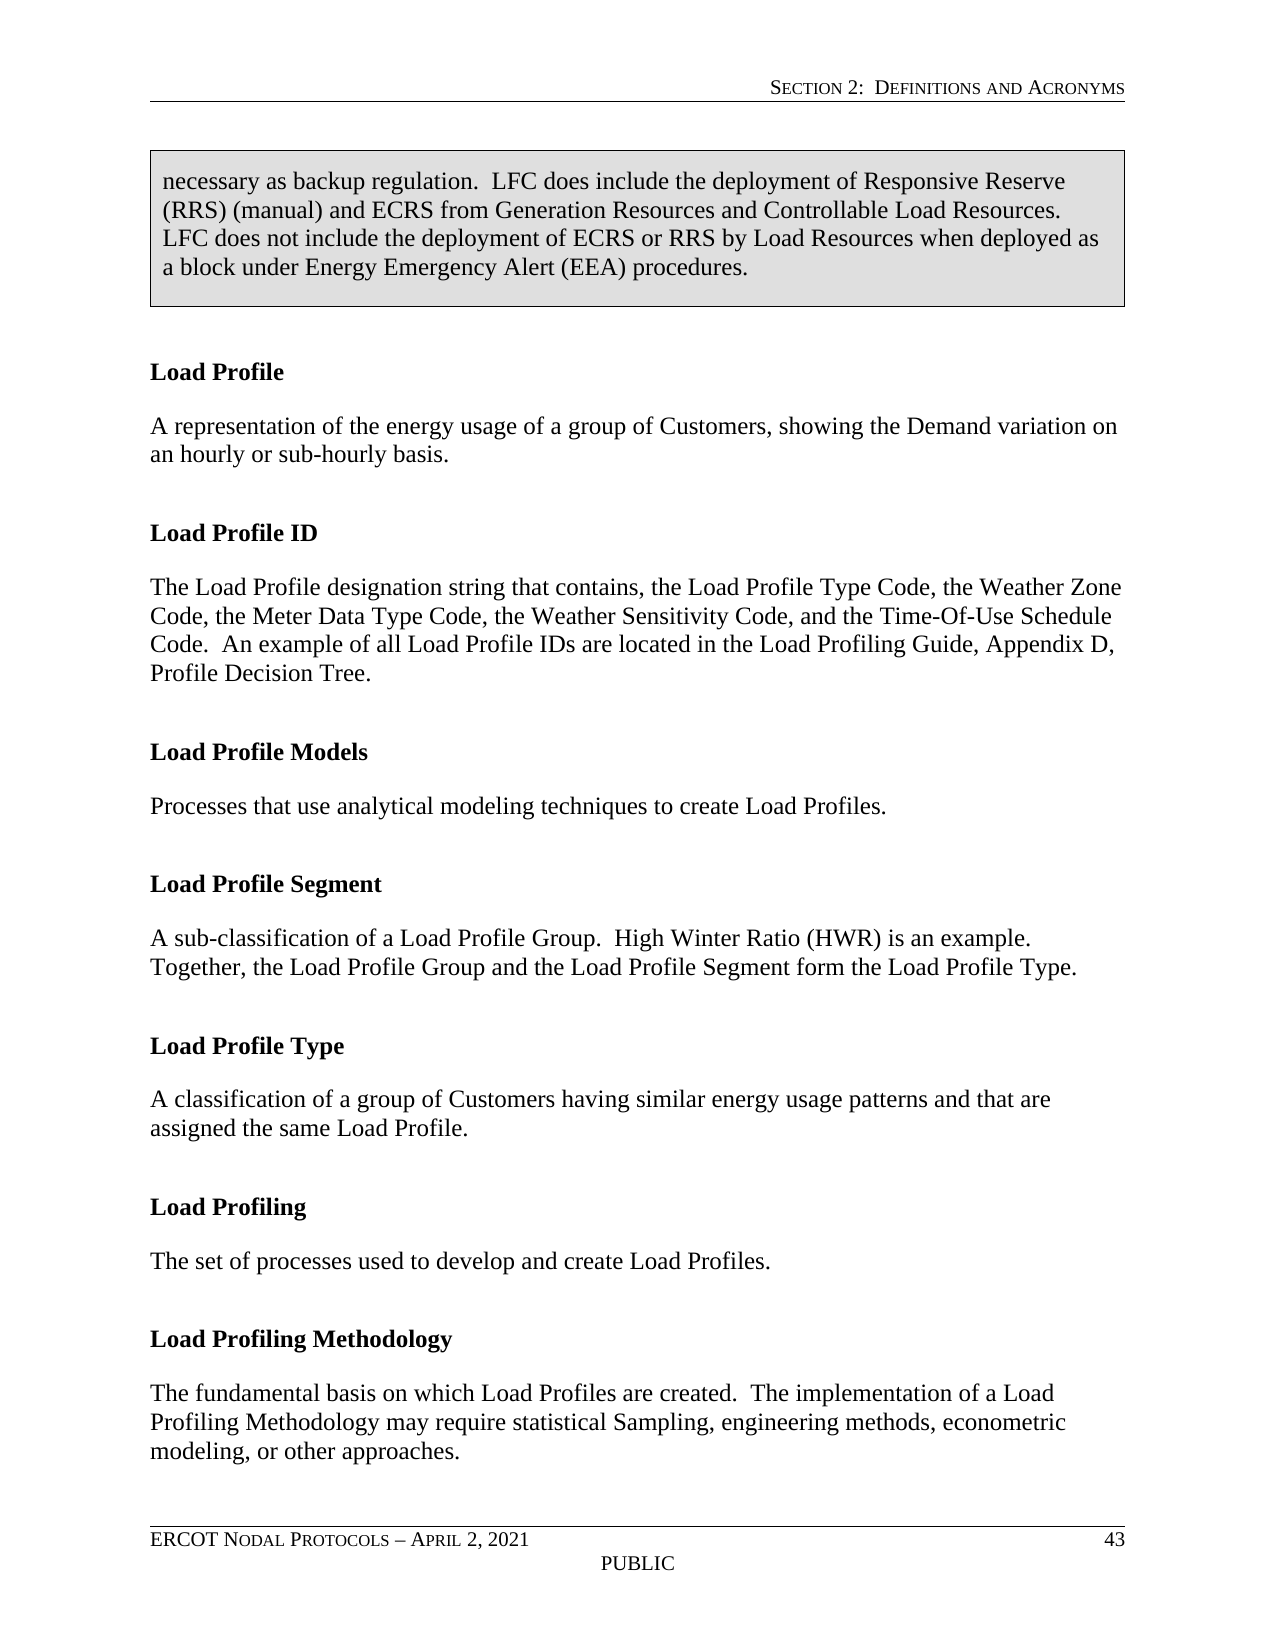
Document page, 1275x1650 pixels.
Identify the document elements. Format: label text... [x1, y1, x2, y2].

text A representation of the energy usage of a group of Customers, showing the Demand variation on an hourly or sub-hourly basis. [150, 411, 1125, 468]
text Load Profiling [150, 1192, 1125, 1221]
text A sub-classification of a Load Profile Group. High Winter Ratio (HWR) is an example. Together, the Load Profile Group and the Load Profile Segment form the Load Profile Type. [150, 923, 1125, 981]
text A classification of a group of Customers having similar energy usage patterns and that are assigned the same Load Profile. [150, 1084, 1125, 1142]
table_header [151, 151, 1124, 306]
text Load Profile Models [150, 737, 1125, 766]
text The set of processes used to develop and create Load Profiles. [150, 1246, 1125, 1274]
text Load Profile Segment [150, 869, 1125, 898]
text The Load Profile designation string that contains, the Load Profile Type Code, the Weather Zone Code, the Meter Data Type Code, the Weather Sensitivity Code, and the Time-Of-Use Schedule Code. An example of all Load Profile IDs are located in the Load Profiling Guide, Appendix D, Profile Decision Tree. [150, 572, 1125, 687]
text The fundamental basis on which Load Profiles are created. The implementation of a Load Profiling Methodology may require statistical Sampling, engineering methods, econometric modeling, or other approaches. [150, 1378, 1125, 1464]
text Load Profiling Methodology [150, 1324, 1125, 1353]
text Load Profile Type [150, 1031, 1125, 1059]
text Processes that use analytical modeling techniques to create Load Profiles. [150, 791, 1125, 819]
text Load Profile [150, 357, 1125, 386]
text Load Profile ID [150, 518, 1125, 547]
